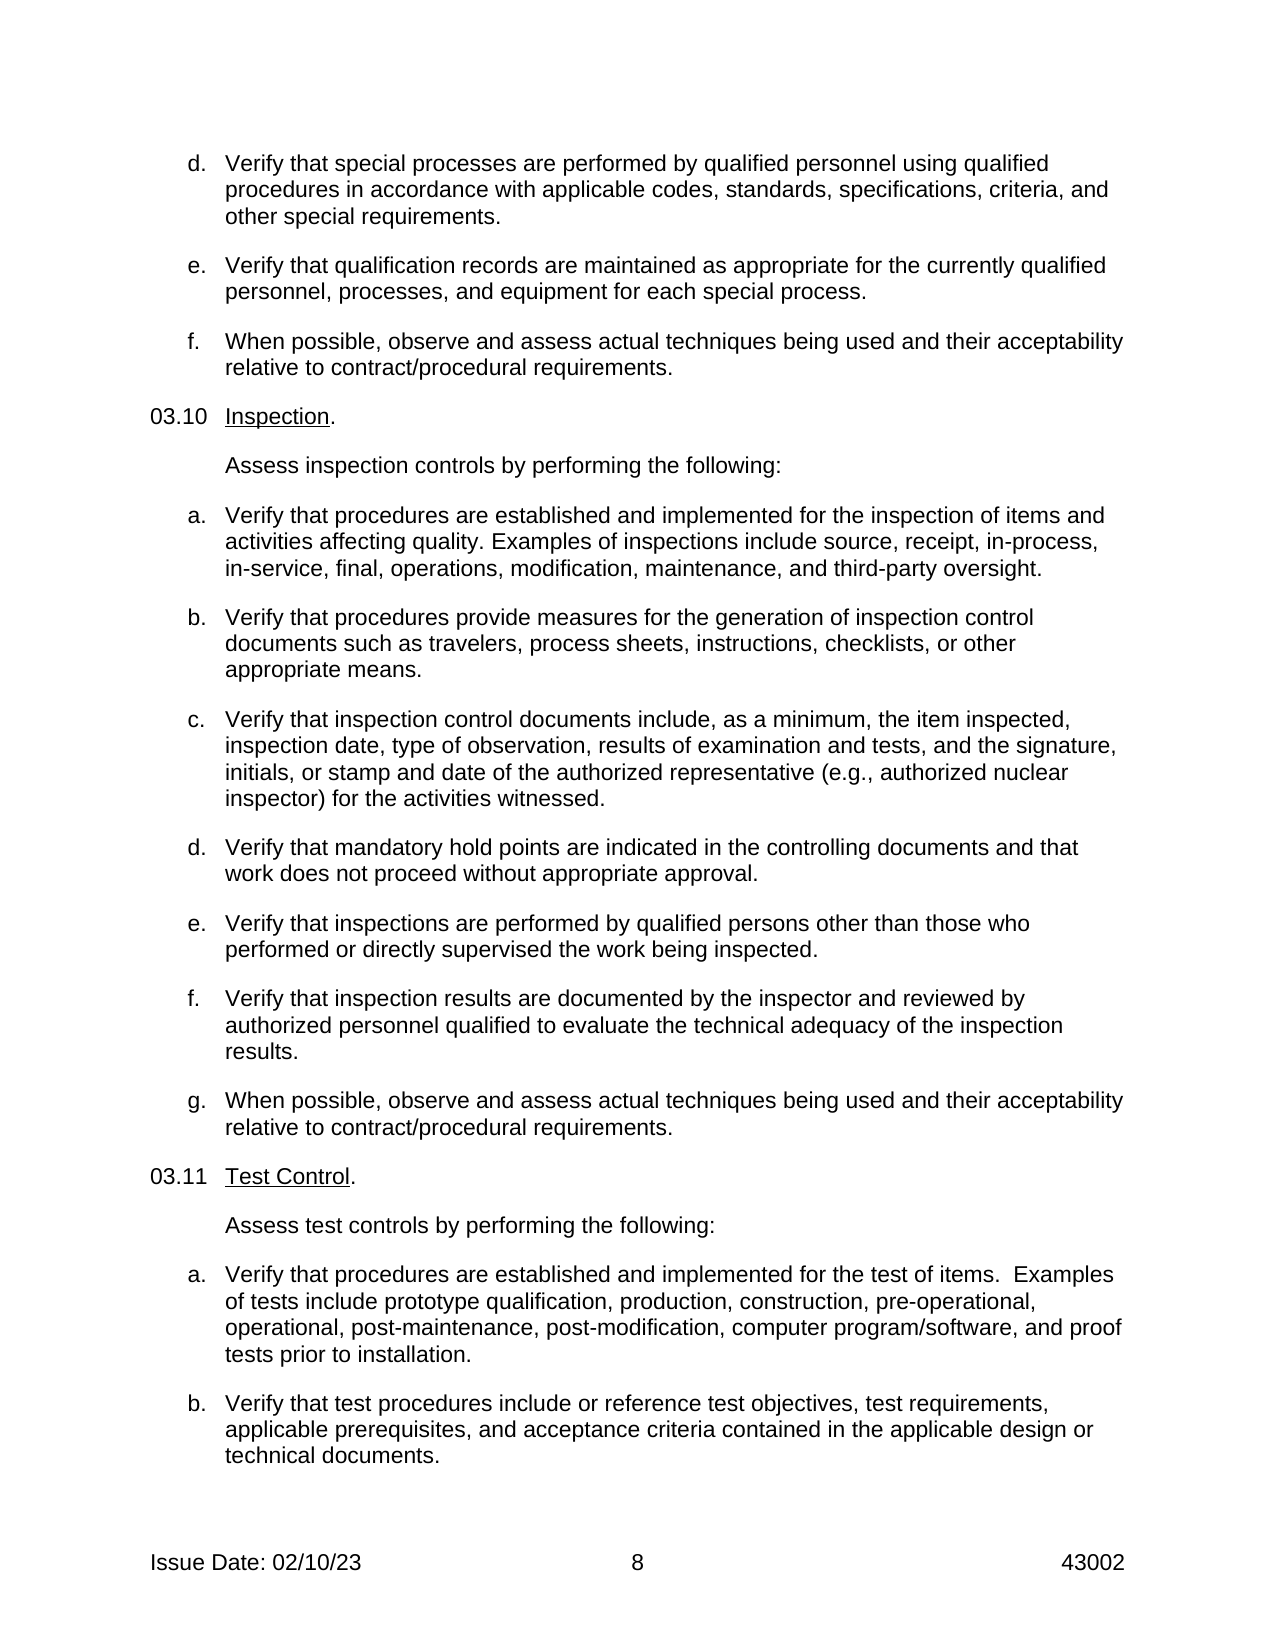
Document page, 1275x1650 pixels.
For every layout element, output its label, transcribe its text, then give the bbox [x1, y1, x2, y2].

list Verify that procedures are established and implemented for the inspection of items and activities affecting quality. Examples of inspections include source, receipt, in-process, in-service, final, operations, modification, maintenance, and third-party oversight. [187, 502, 1125, 581]
list Verify that test procedures include or reference test objectives, test requirements, applicable prerequisites, and acceptance criteria contained in the applicable design or technical documents. [187, 1390, 1125, 1469]
list Verify that procedures provide measures for the generation of inspection control documents such as travelers, process sheets, instructions, checklists, or other appropriate means. [187, 604, 1125, 683]
list Verify that inspections are performed by qualified persons other than those who performed or directly supervised the work being inspected. [187, 910, 1125, 962]
list Verify that qualification records are maintained as appropriate for the currently qualified personnel, processes, and equipment for each special process. [187, 252, 1125, 305]
subtitle 03.11 Test Control. [150, 1163, 1125, 1189]
text Assess inspection controls by performing the following: [225, 452, 1125, 479]
list Verify that inspection results are documented by the inspector and reviewed by authorized personnel qualified to evaluate the technical adequacy of the inspection results. [187, 985, 1125, 1064]
list Verify that mandatory hold points are indicated in the controlling documents and that work does not proceed without appropriate approval. [187, 834, 1125, 887]
list Verify that procedures are established and implemented for the test of items. Examples of tests include prototype qualification, production, construction, pre-operational, operational, post-maintenance, post-modification, computer program/software, and proof tests prior to installation. [187, 1261, 1125, 1367]
text Assess test controls by performing the following: [225, 1212, 1125, 1238]
list Verify that special processes are performed by qualified personnel using qualified procedures in accordance with applicable codes, standards, specifications, criteria, and other special requirements. [187, 150, 1125, 229]
list When possible, observe and assess actual techniques being used and their acceptability relative to contract/procedural requirements. [187, 1087, 1125, 1140]
subtitle 03.10 Inspection. [150, 403, 1125, 429]
list When possible, observe and assess actual techniques being used and their acceptability relative to contract/procedural requirements. [187, 328, 1125, 380]
list Verify that inspection control documents include, as a minimum, the item inspected, inspection date, type of observation, results of examination and tests, and the signature, initials, or stamp and date of the authorized representative (e.g., authorized nuclear inspector) for the activities witnessed. [187, 706, 1125, 811]
